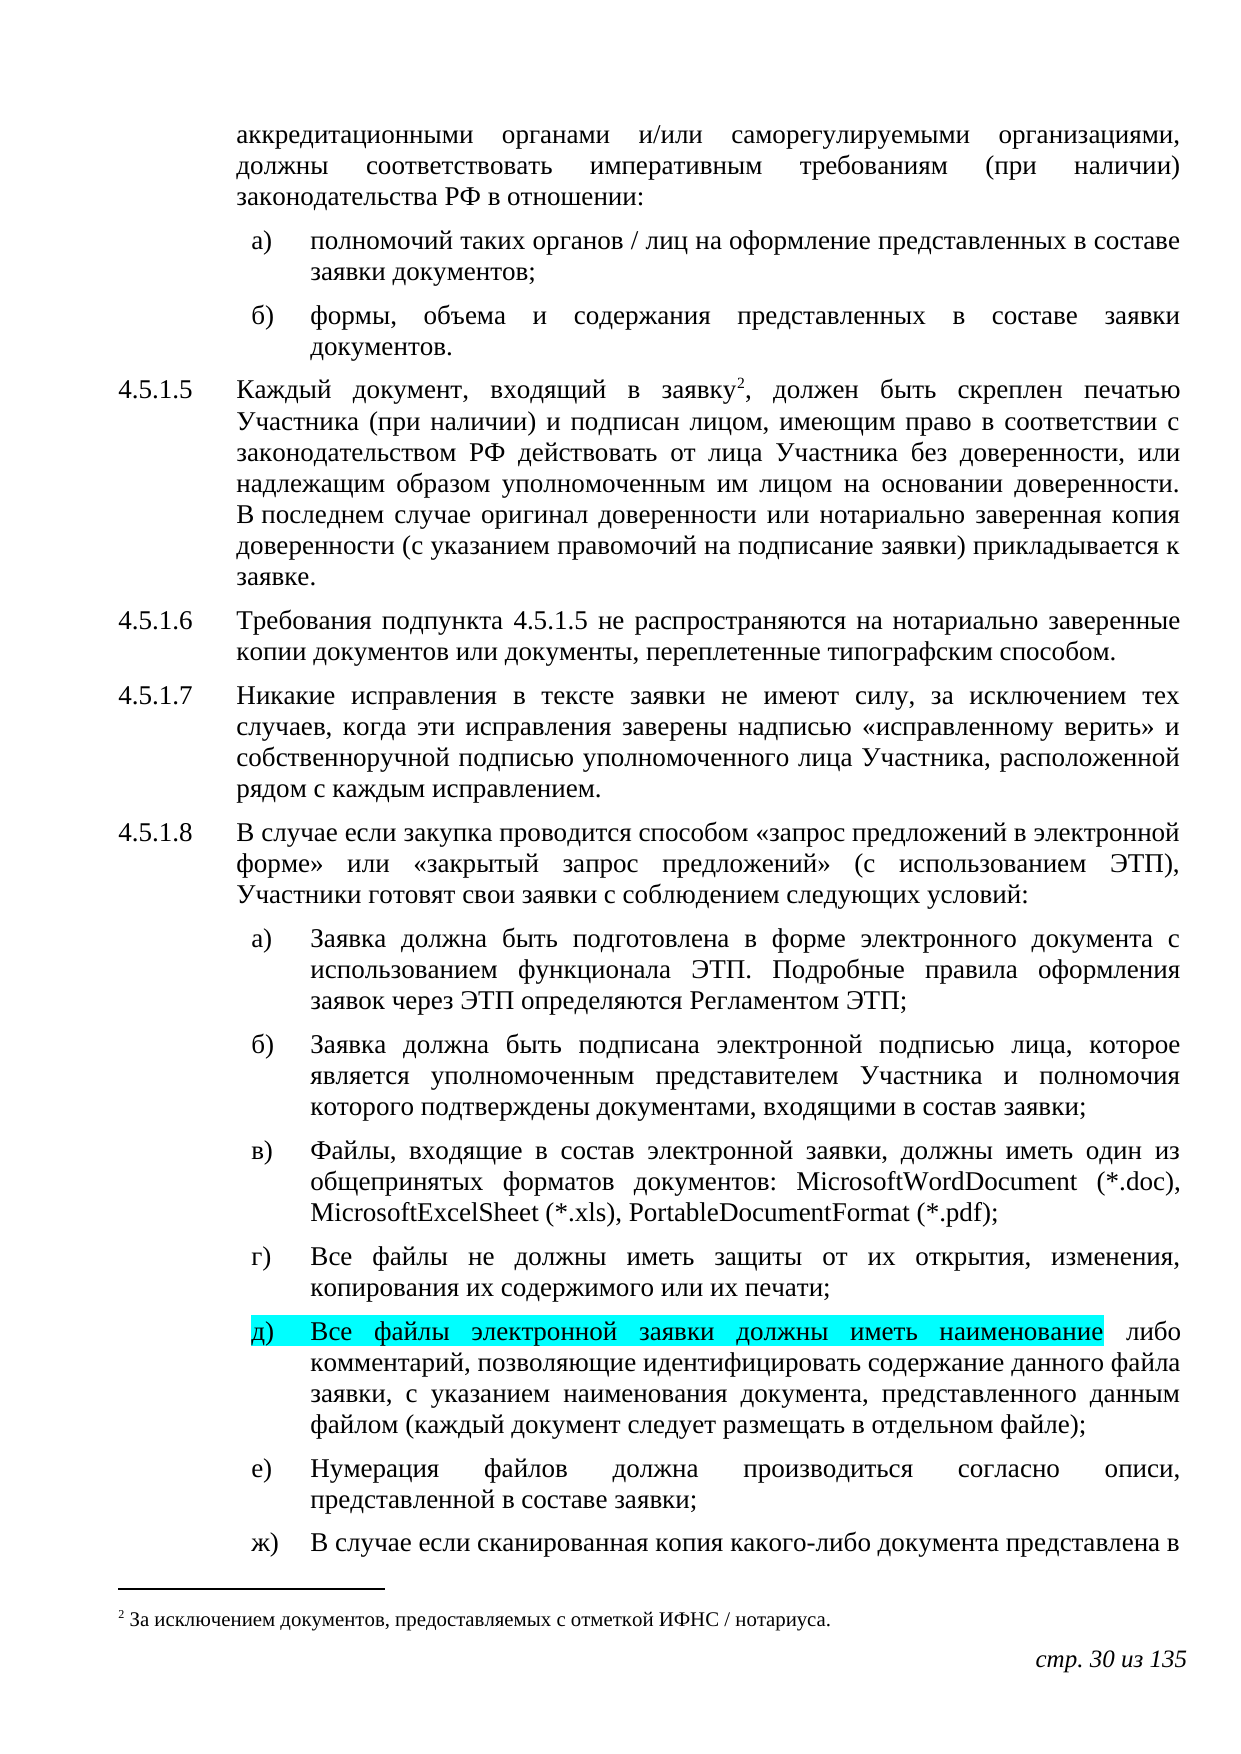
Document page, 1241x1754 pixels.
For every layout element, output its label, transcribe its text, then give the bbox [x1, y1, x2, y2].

text Все файлы не должны иметь защиты от их открытия, изменения, копирования их содержимого или их печати; [251, 1240, 1181, 1302]
text Все файлы электронной заявки должны иметь наименование либо комментарий, позволяющие идентифицировать содержание данного файла заявки, с указанием наименования документа, представленного данным файлом (каждый документ следует размещать в отдельном файле); [251, 1314, 1181, 1439]
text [251, 1526, 1181, 1558]
list Каждый документ, входящий в заявку, должен быть скреплен печатью Участника (при наличии) и подписан лицом, имеющим право в соответствии с законодательством РФ действовать от лица Участника без доверенности, или надлежащим образом уполномоченным им лицом на основании доверенности. В последнем случае оригинал доверенности или нотариально заверенная копия доверенности (с указанием правомочий на подписание заявки) прикладывается к заявке. [118, 374, 1181, 592]
list Требования подпункта 4.5.1.5 не распространяются на нотариально заверенные копии документов или документы, переплетенные типографским способом. [118, 604, 1181, 666]
list Никакие исправления в тексте заявки не имеют силу, за исключением тех случаев, когда эти исправления заверены надписью «исправленному верить» и собственноручной подписью уполномоченного лица Участника, расположенной рядом с каждым исправлением. [118, 679, 1181, 803]
text В случае если закупка проводится способом «запрос предложений в электронной форме» или «закрытый запрос предложений» (с использованием ЭТП), Участники готовят свои заявки с соблюдением следующих условий: [118, 816, 1181, 909]
text Заявка должна быть подписана электронной подписью лица, которое является уполномоченным представителем Участника и полномочия которого подтверждены документами, входящими в состав заявки; [251, 1028, 1181, 1121]
text Заявка должна быть подготовлена в форме электронного документа с использованием функционала ЭТП. Подробные правила оформления заявок через ЭТП определяются Регламентом ЭТП; [251, 922, 1181, 1015]
list формы, объема и содержания представленных в составе заявки документов. [251, 299, 1181, 361]
text Файлы, входящие в состав электронной заявки, должны иметь один из общепринятых форматов документов: MicrosoftWordDocument (*.doc), MicrosoftExcelSheet (*.xls), PortableDocumentFormat (*.pdf); [251, 1134, 1181, 1227]
text Нумерация файлов должна производиться согласно описи, представленной в составе заявки; [251, 1452, 1181, 1514]
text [118, 118, 1181, 212]
list полномочий таких органов / лиц на оформление представленных в составе заявки документов; [251, 224, 1181, 286]
